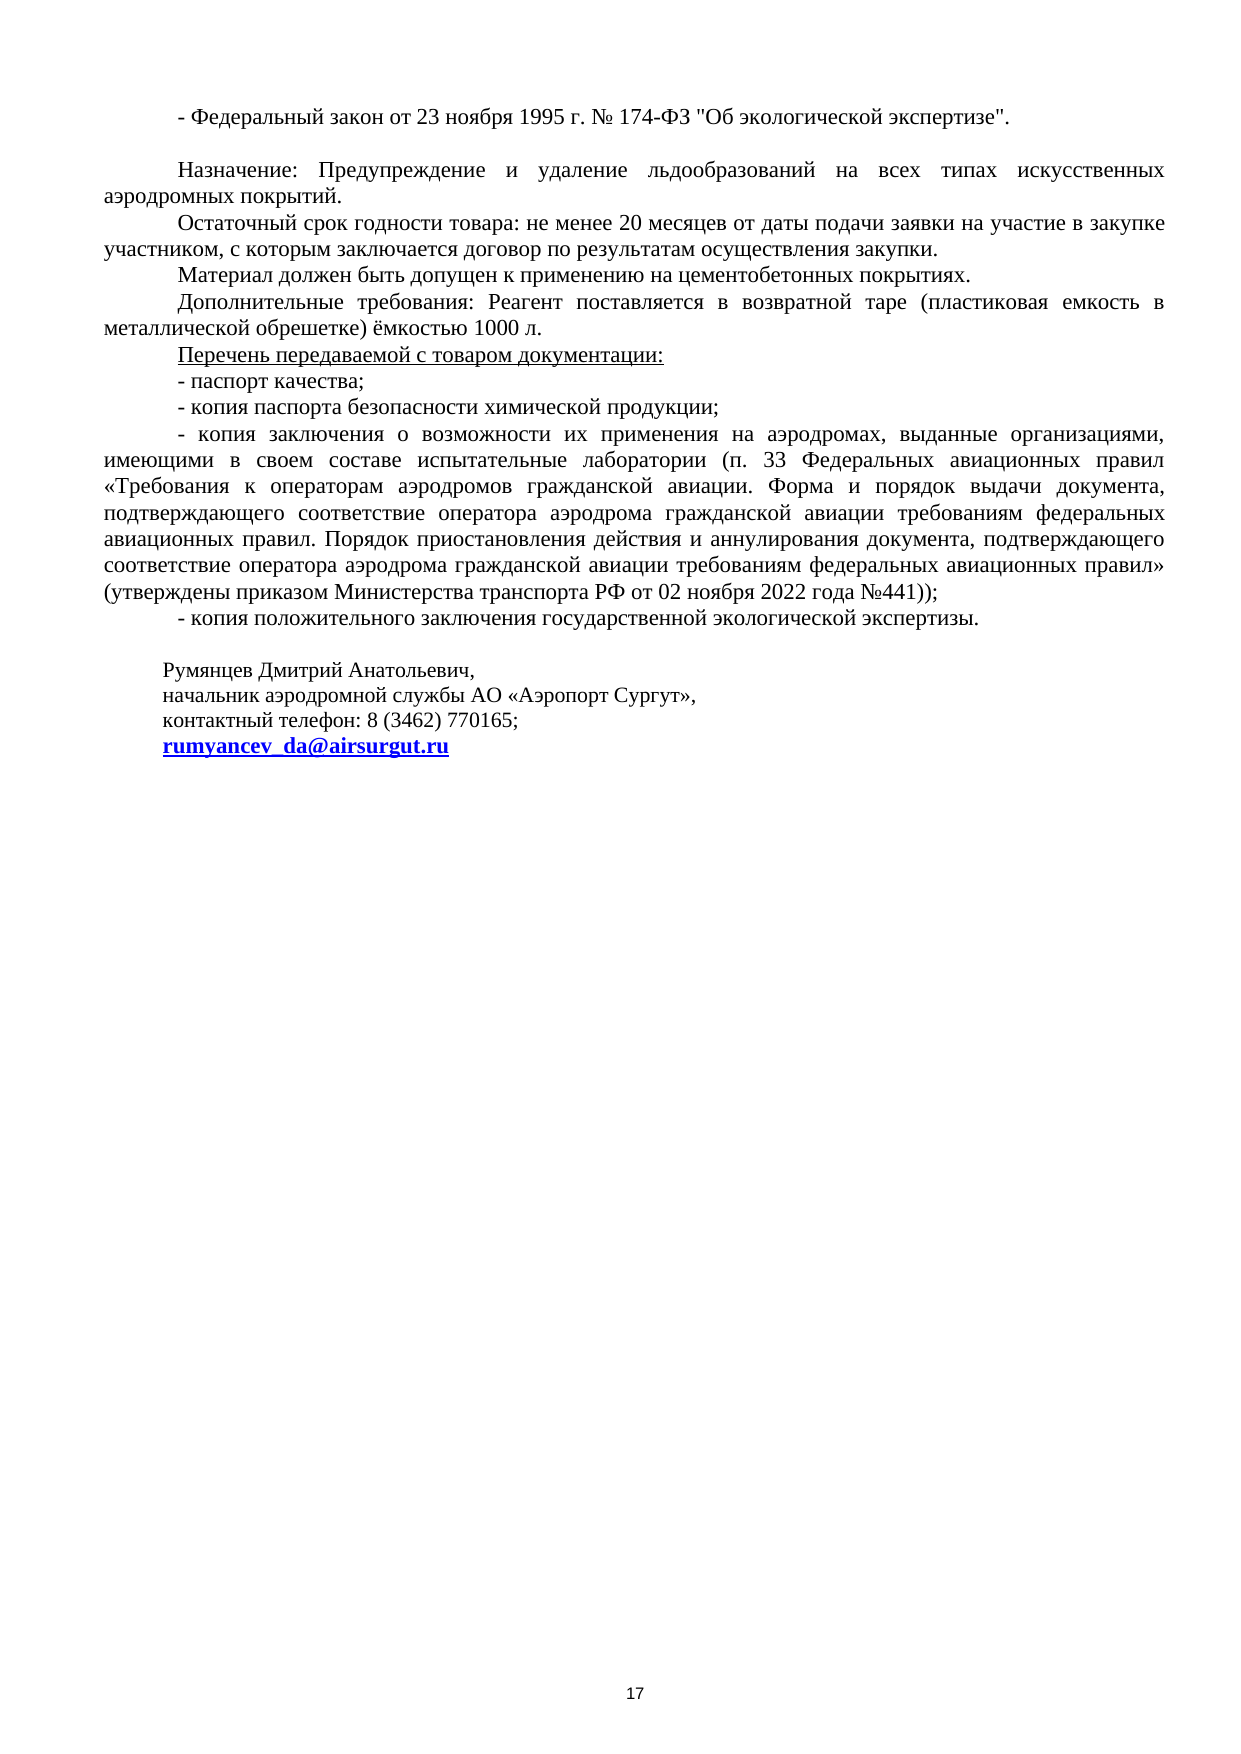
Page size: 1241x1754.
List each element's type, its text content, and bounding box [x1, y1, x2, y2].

text - копия заключения о возможности их применения на аэродромах, выданные организациями, имеющими в своем составе испытательные лаборатории (п. 33 Федеральных авиационных правил «Требования к операторам аэродромов гражданской авиации. Форма и порядок выдачи документа, подтверждающего соответствие оператора аэродрома гражданской авиации требованиям федеральных авиационных правил. Порядок приостановления действия и аннулирования документа, подтверждающего соответствие оператора аэродрома гражданской авиации требованиям федеральных авиационных правил» (утверждены приказом Министерства транспорта РФ от 02 ноября 2022 года №441)); [103, 420, 1167, 604]
text - копия паспорта безопасности химической продукции; [103, 393, 1167, 420]
text - копия положительного заключения государственной экологической экспертизы. [103, 604, 1167, 631]
text начальник аэродромной службы АО «Аэропорт Сургут», [103, 682, 1167, 707]
text Материал должен быть допущен к применению на цементобетонных покрытиях. [103, 262, 1167, 288]
text - Федеральный закон от 23 ноября 1995 г. № 174-ФЗ "Об экологической экспертизе". [103, 103, 1167, 130]
text Остаточный срок годности товара: не менее 20 месяцев от даты подачи заявки на участие в закупке участником, с которым заключается договор по результатам осуществления закупки. [103, 209, 1167, 262]
text контактный телефон: 8 (3462) 770165; [103, 707, 1167, 732]
text Румянцев Дмитрий Анатольевич, [103, 657, 1167, 682]
text Назначение: Предупреждение и удаление льдообразований на всех типах искусственных аэродромных покрытий. [103, 156, 1167, 209]
text - паспорт качества; [103, 367, 1167, 393]
text Дополнительные требования: Реагент поставляется в возвратной таре (пластиковая емкость в металлической обрешетке) ёмкостью 1000 л. [103, 288, 1167, 341]
text rumyancev_da@airsurgut.ru [103, 732, 1167, 759]
text Перечень передаваемой с товаром документации: [103, 341, 1167, 367]
